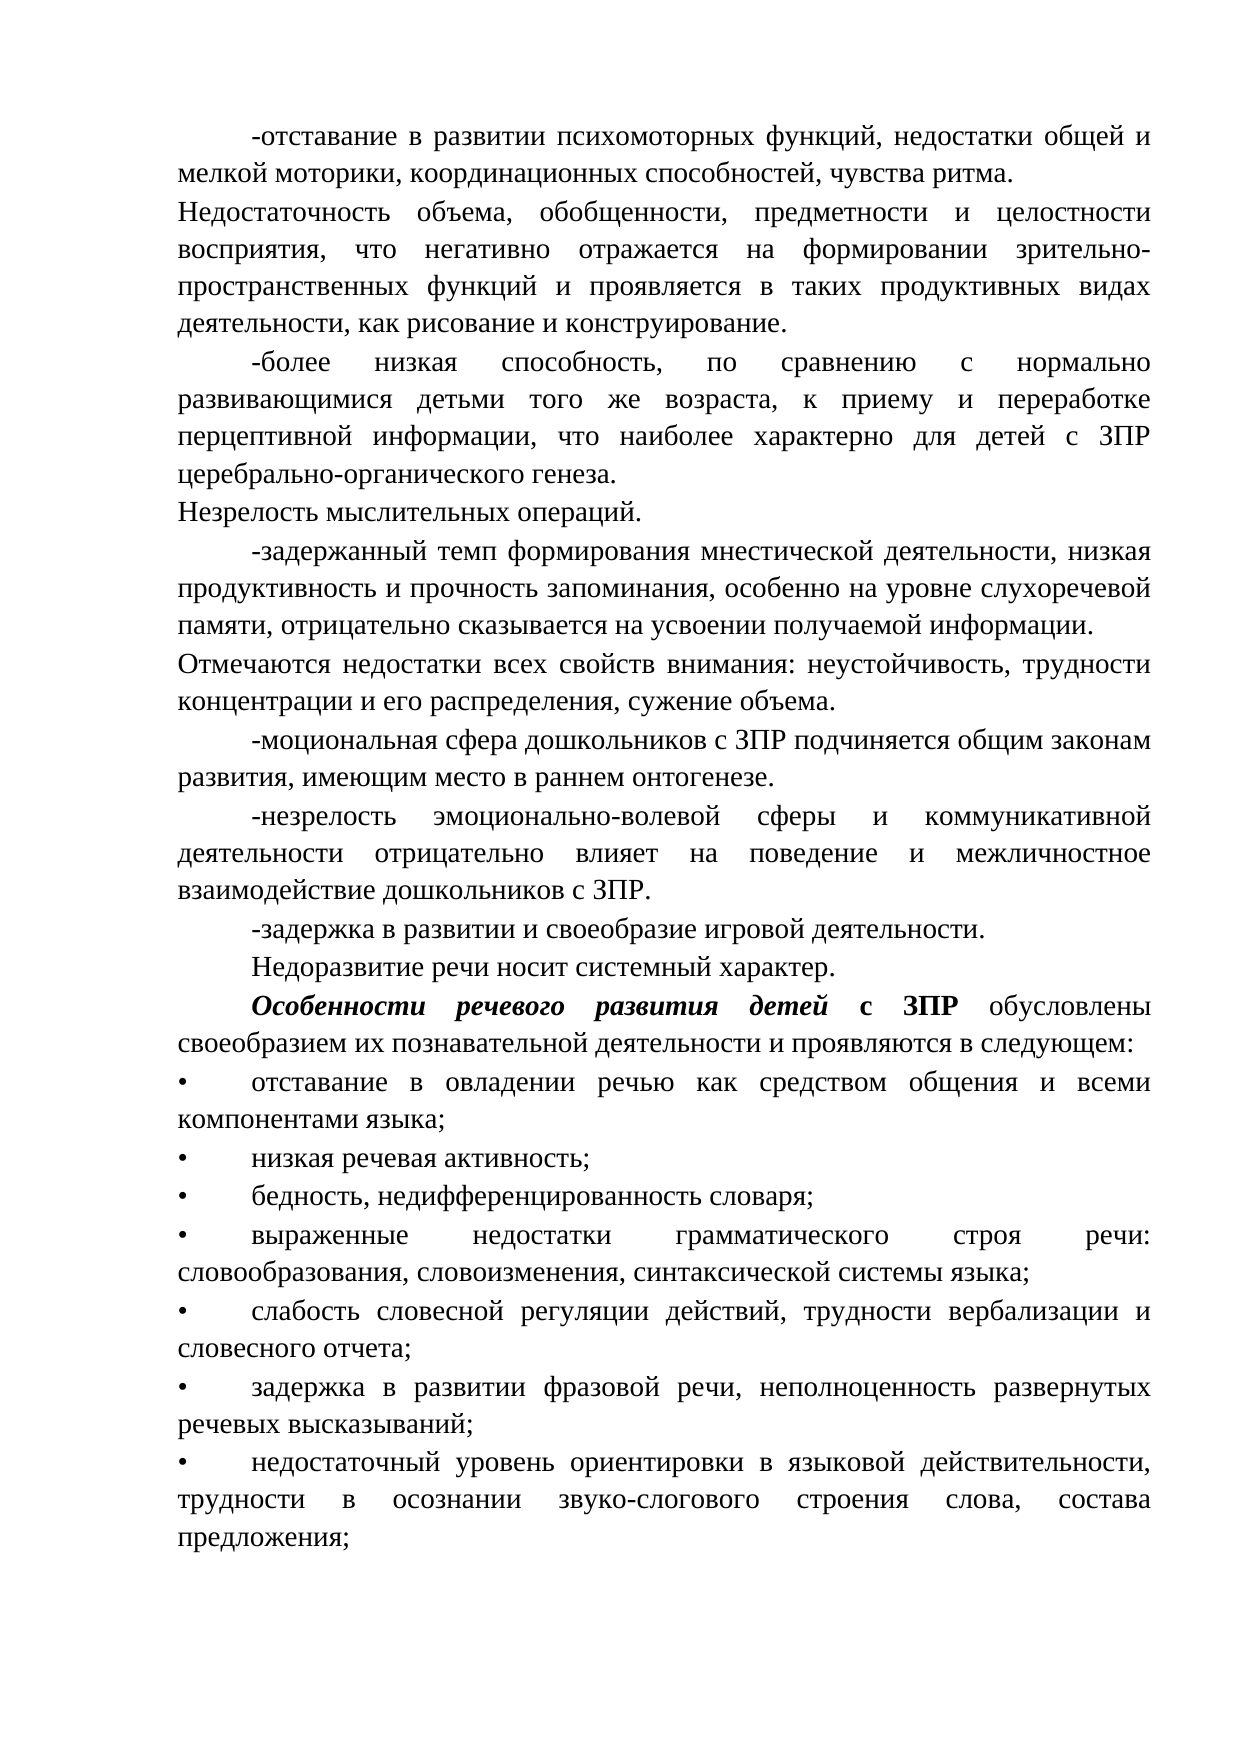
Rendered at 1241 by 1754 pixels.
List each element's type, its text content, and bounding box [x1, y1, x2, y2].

text • задержка в развитии фразовой речи, неполноценность развернутых речевых высказываний; [177, 1369, 1152, 1439]
text -моциональная сфера дошкольников с ЗПР подчиняется общим законам развития, имеющим место в раннем онтогенезе. [177, 722, 1152, 793]
text Отмечаются недостатки всех свойств внимания: неустойчивость, трудности концентрации и его распределения, сужение объема. [177, 646, 1152, 717]
text • недостаточный уровень ориентировки в языковой действительности, трудности в осознании звуко-слогового строения слова, состава предложения; [177, 1444, 1152, 1552]
text Недостаточность объема, обобщенности, предметности и целостности восприятия, что негативно отражается на формировании зрительно-пространственных функций и проявляется в таких продуктивных видах деятельности, как рисование и конструирование. [177, 194, 1152, 339]
text Особенности речевого развития детей с ЗПР обусловлены своеобразием их познавательной деятельности и проявляются в следующем: [177, 988, 1152, 1059]
text • отставание в овладении речью как средством общения и всеми компонентами языка; [177, 1064, 1152, 1134]
text • низкая речевая активность; [177, 1140, 1152, 1173]
text • выраженные недостатки грамматического строя речи: словообразования, словоизменения, синтаксической системы языка; [177, 1217, 1152, 1288]
text • бедность, недифференцированность словаря; [177, 1178, 1152, 1212]
text -задержка в развитии и своеобразие игровой деятельности. [177, 911, 1152, 944]
text -отставание в развитии психомоторных функций, недостатки общей и мелкой моторики, координационных способностей, чувства ритма. [177, 118, 1152, 189]
text -задержанный темп формирования мнестической деятельности, низкая продуктивность и прочность запоминания, особенно на уровне слухоречевой памяти, отрицательно сказывается на усвоении получаемой информации. [177, 533, 1152, 641]
text -более низкая способность, по сравнению с нормально развивающимися детьми того же возраста, к приему и переработке перцептивной информации, что наиболее характерно для детей с ЗПР церебрально-органического генеза. [177, 344, 1152, 489]
text Недоразвитие речи носит системный характер. [177, 949, 1152, 983]
text -незрелость эмоционально-волевой сферы и коммуникативной деятельности отрицательно влияет на поведение и межличностное взаимодействие дошкольников с ЗПР. [177, 798, 1152, 906]
text Незрелость мыслительных операций. [177, 494, 1152, 528]
text • слабость словесной регуляции действий, трудности вербализации и словесного отчета; [177, 1293, 1152, 1363]
